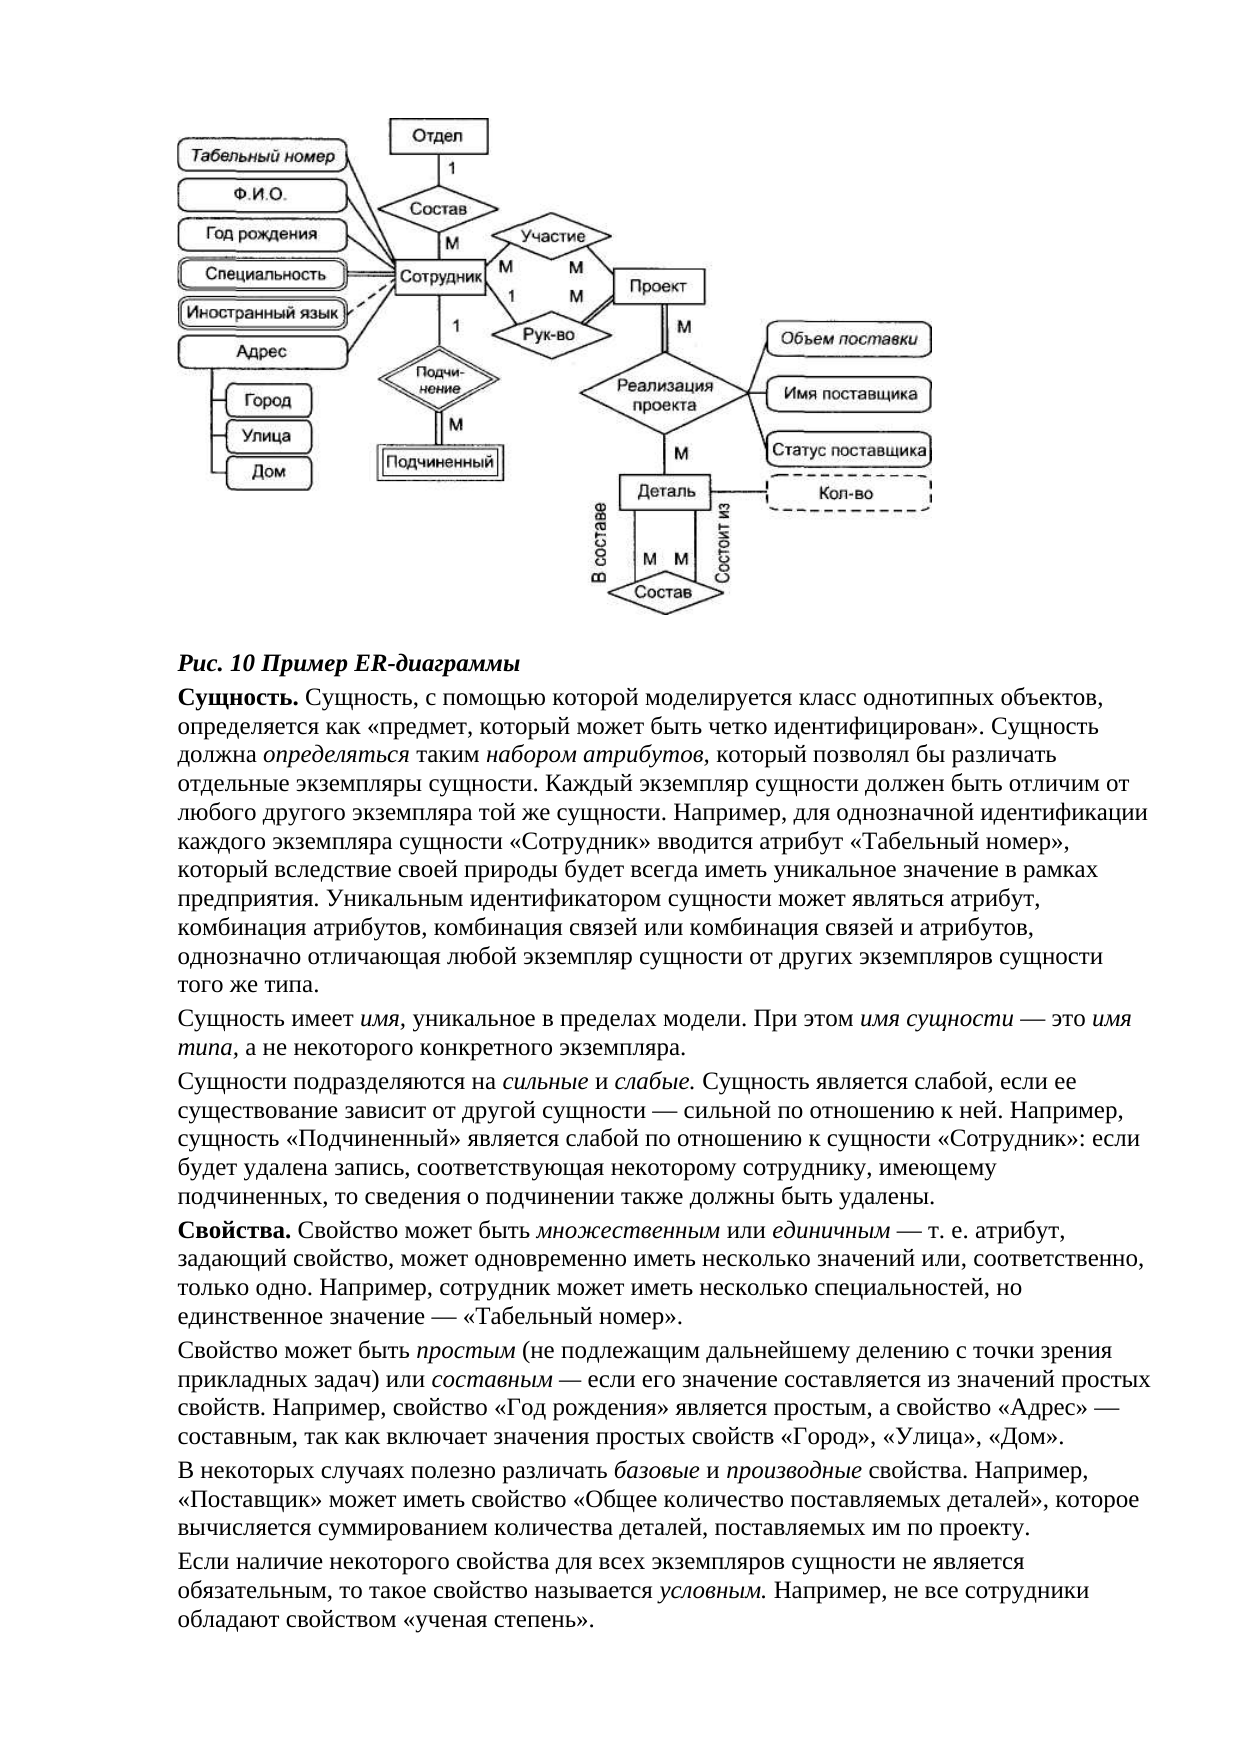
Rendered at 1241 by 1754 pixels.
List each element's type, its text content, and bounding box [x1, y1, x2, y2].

text Свойства. Свойство может быть множественным или единичным — т. е. атрибут, задающий свойство, может одновременно иметь несколько значений или, соответственно, только одно. Например, сотрудник может иметь несколько специальностей, но единственное значение — «Табельный номер». [177, 1215, 1152, 1330]
text Сущность. Сущность, с помощью которой моделируется класс однотипных объектов, определяется как «предмет, который может быть четко идентифицирован». Сущность должна определяться таким набором атрибутов, который позволял бы различать отдельные экземпляры сущности. Каждый экземпляр сущности должен быть отличим от любого другого экземпляра той же сущности. Например, для однозначной идентификации каждого экземпляра сущности «Сотрудник» вводится атрибут «Табельный номер», который вследствие своей природы будет всегда иметь уникальное значение в рамках предприятия. Уникальным идентификатором сущности может являться атрибут, комбинация атрибутов, комбинация связей или комбинация связей и атрибутов, однозначно отличающая любой экземпляр сущности от других экземпляров сущности того же типа. [177, 682, 1152, 998]
picture [177, 118, 932, 615]
text Если наличие некоторого свойства для всех экземпляров сущности не является обязательным, то такое свойство называется условным. Например, не все сотрудники обладают свойством «ученая степень». [177, 1546, 1152, 1633]
text Сущность имеет имя, уникальное в пределах модели. При этом имя сущности — это имя типа, а не некоторого конкретного экземпляра. [177, 1003, 1152, 1061]
text Свойство может быть простым (не подлежащим дальнейшему делению с точки зрения прикладных задач) или составным — если его значение составляется из значений простых свойств. Например, свойство «Год рождения» является простым, а свойство «Адрес» — составным, так как включает значения простых свойств «Город», «Улица», «Дом». [177, 1335, 1152, 1450]
text Рис. 10 Пример ER-диаграммы [177, 648, 1152, 677]
text Сущности подразделяются на сильные и слабые. Сущность является слабой, если ее существование зависит от другой сущности — сильной по отношению к ней. Например, сущность «Подчиненный» является слабой по отношению к сущности «Сотрудник»: если будет удалена запись, соответствующая некоторому сотруднику, имеющему подчиненных, то сведения о подчинении также должны быть удалены. [177, 1066, 1152, 1210]
text В некоторых случаях полезно различать базовые и производные свойства. Например, «Поставщик» может иметь свойство «Общее количество поставляемых деталей», которое вычисляется суммированием количества деталей, поставляемых им по проекту. [177, 1455, 1152, 1541]
